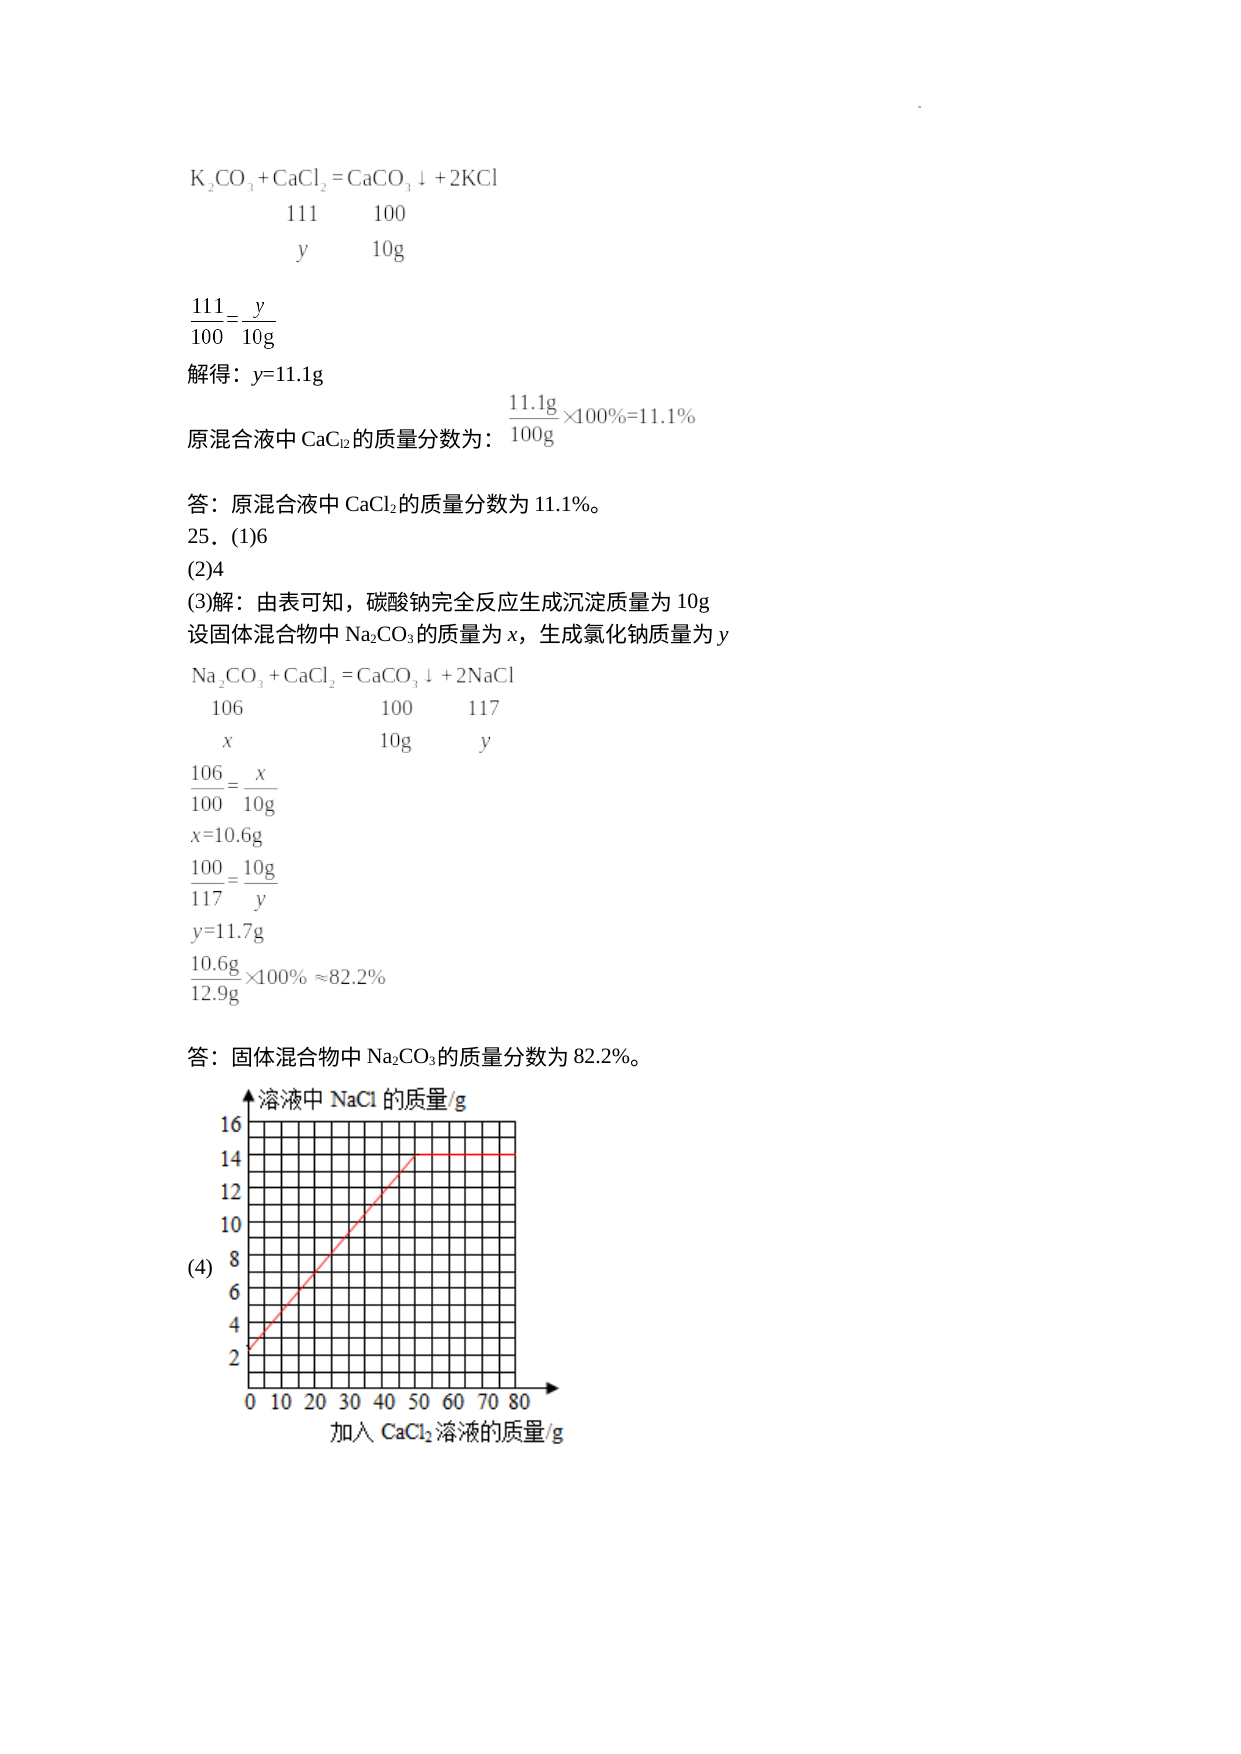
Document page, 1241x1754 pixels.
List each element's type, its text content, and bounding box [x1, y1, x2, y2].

picture [212, 1072, 579, 1455]
text 答：原混合液中CaCl2的质量分数为11.1%。 [187, 487, 1053, 519]
text 答：固体混合物中Na2CO3的质量分数为82.2%。 [187, 1039, 1053, 1072]
text 25．(1)6 [187, 519, 1053, 552]
text 设固体混合物中Na2CO3的质量为x，生成氯化钠质量为y [187, 617, 1053, 649]
text 解得：y=11.1g [187, 357, 1053, 389]
text (2)4 [187, 552, 1053, 584]
text (3)解：由表可知，碳酸钠完全反应生成沉淀质量为10g [187, 584, 1053, 617]
text 原混合液中CaCl2的质量分数为： [187, 389, 1053, 487]
